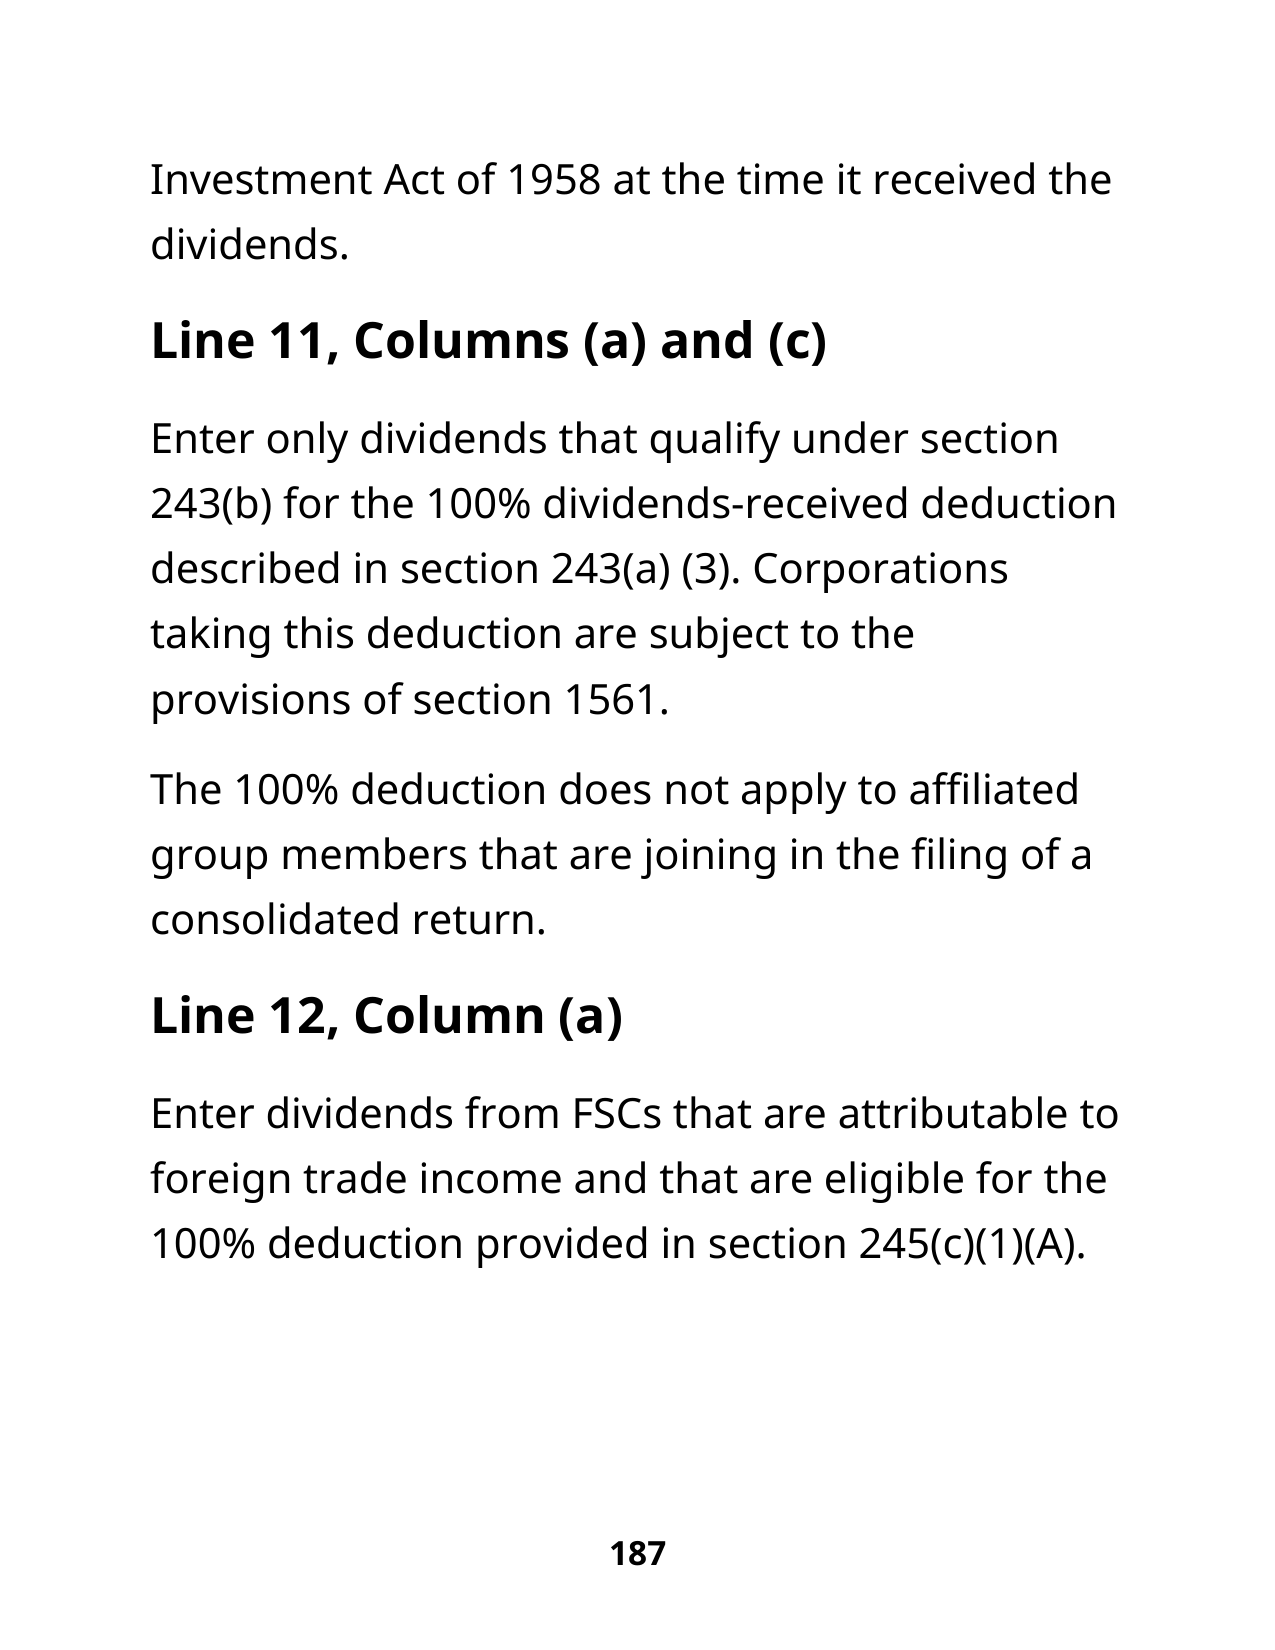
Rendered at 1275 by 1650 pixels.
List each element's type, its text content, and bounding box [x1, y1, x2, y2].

subtitle Line 11, Columns (a) and (c) [150, 305, 1125, 373]
text Enter only dividends that qualify under section 243(b) for the 100% dividends-received deduction described in section 243(a) (3). Corporations taking this deduction are subject to the provisions of section 1561. [150, 409, 1125, 726]
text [150, 150, 1125, 272]
text The 100% deduction does not apply to affiliated group members that are joining in the filing of a consolidated return. [150, 760, 1125, 947]
text Enter dividends from FSCs that are attributable to foreign trade income and that are eligible for the 100% deduction provided in section 245(c)(1)(A). [150, 1084, 1125, 1271]
subtitle Line 12, Column (a) [150, 980, 1125, 1048]
